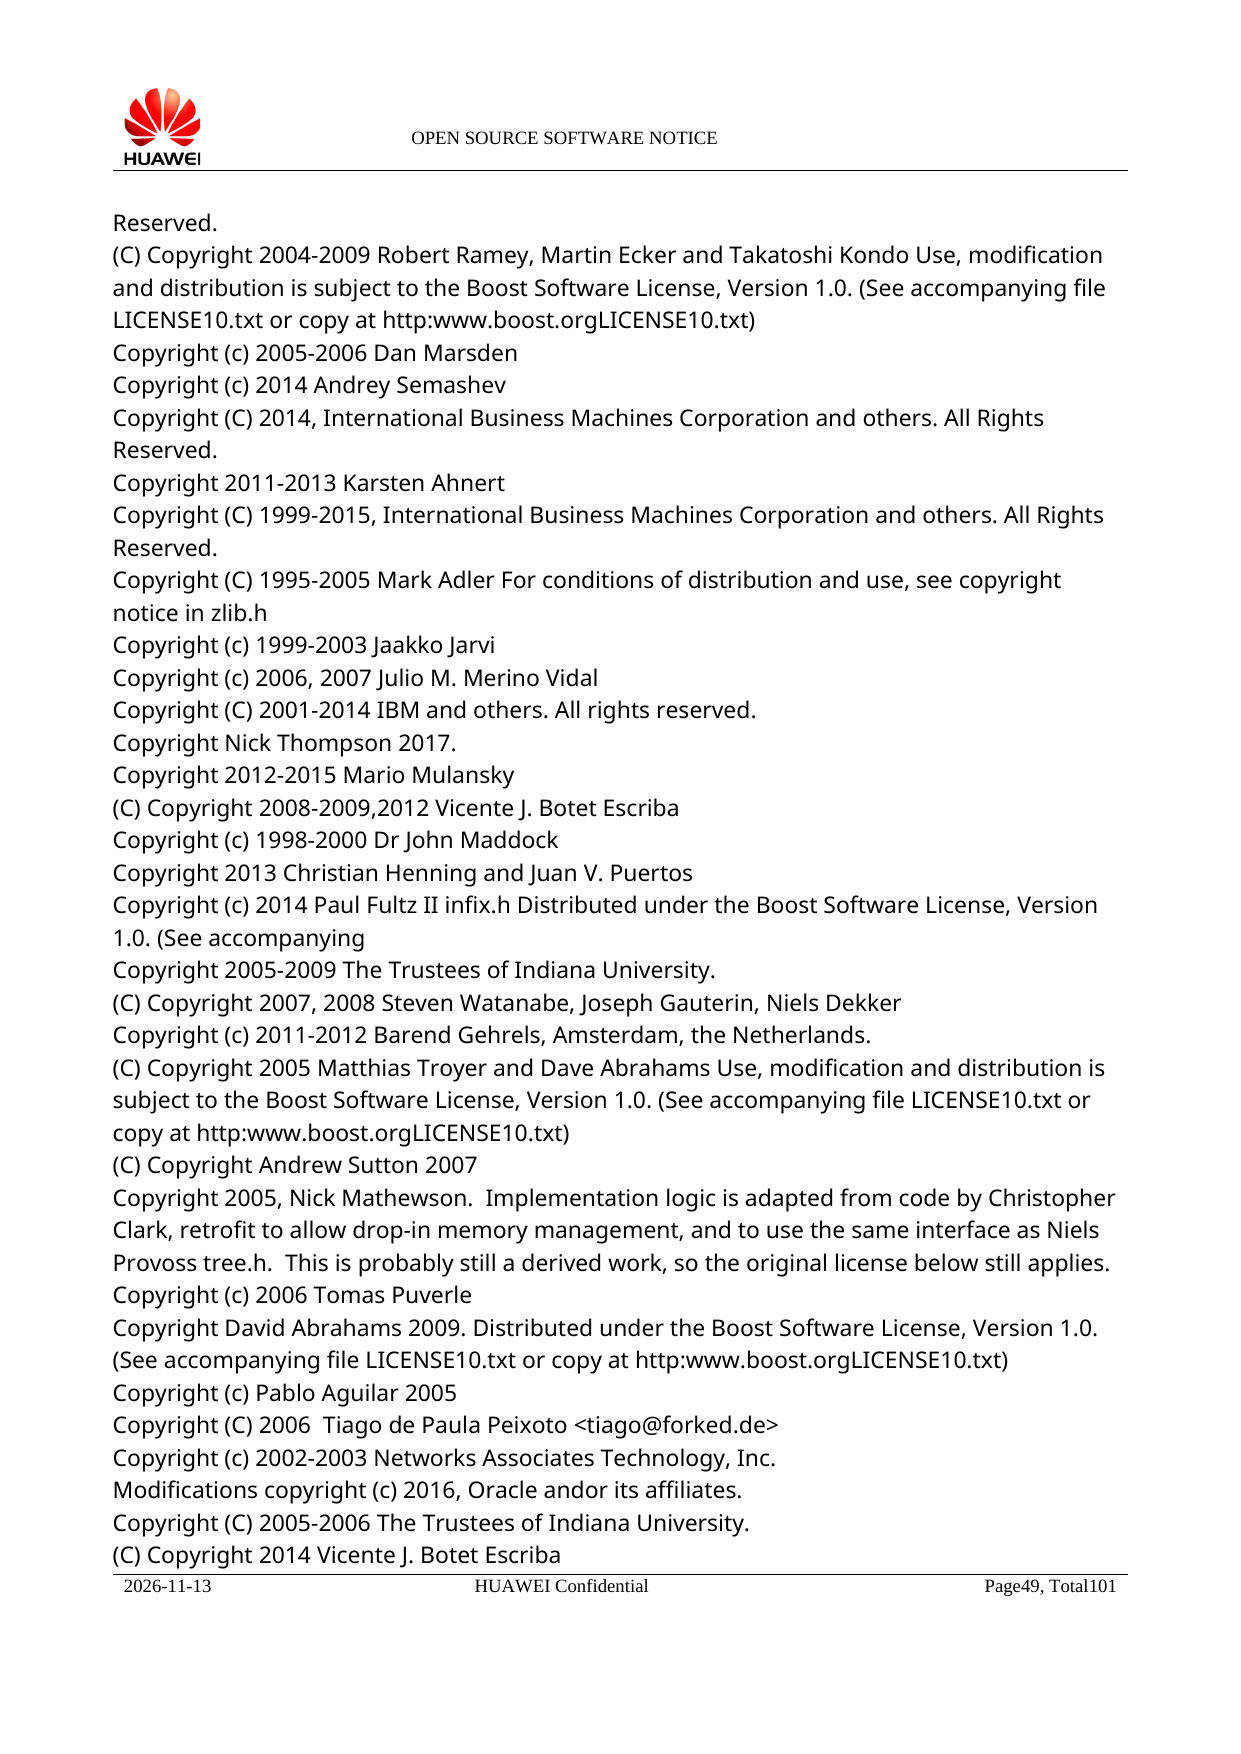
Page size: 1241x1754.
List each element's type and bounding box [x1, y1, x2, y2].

picture [124, 88, 201, 165]
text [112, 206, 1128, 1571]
